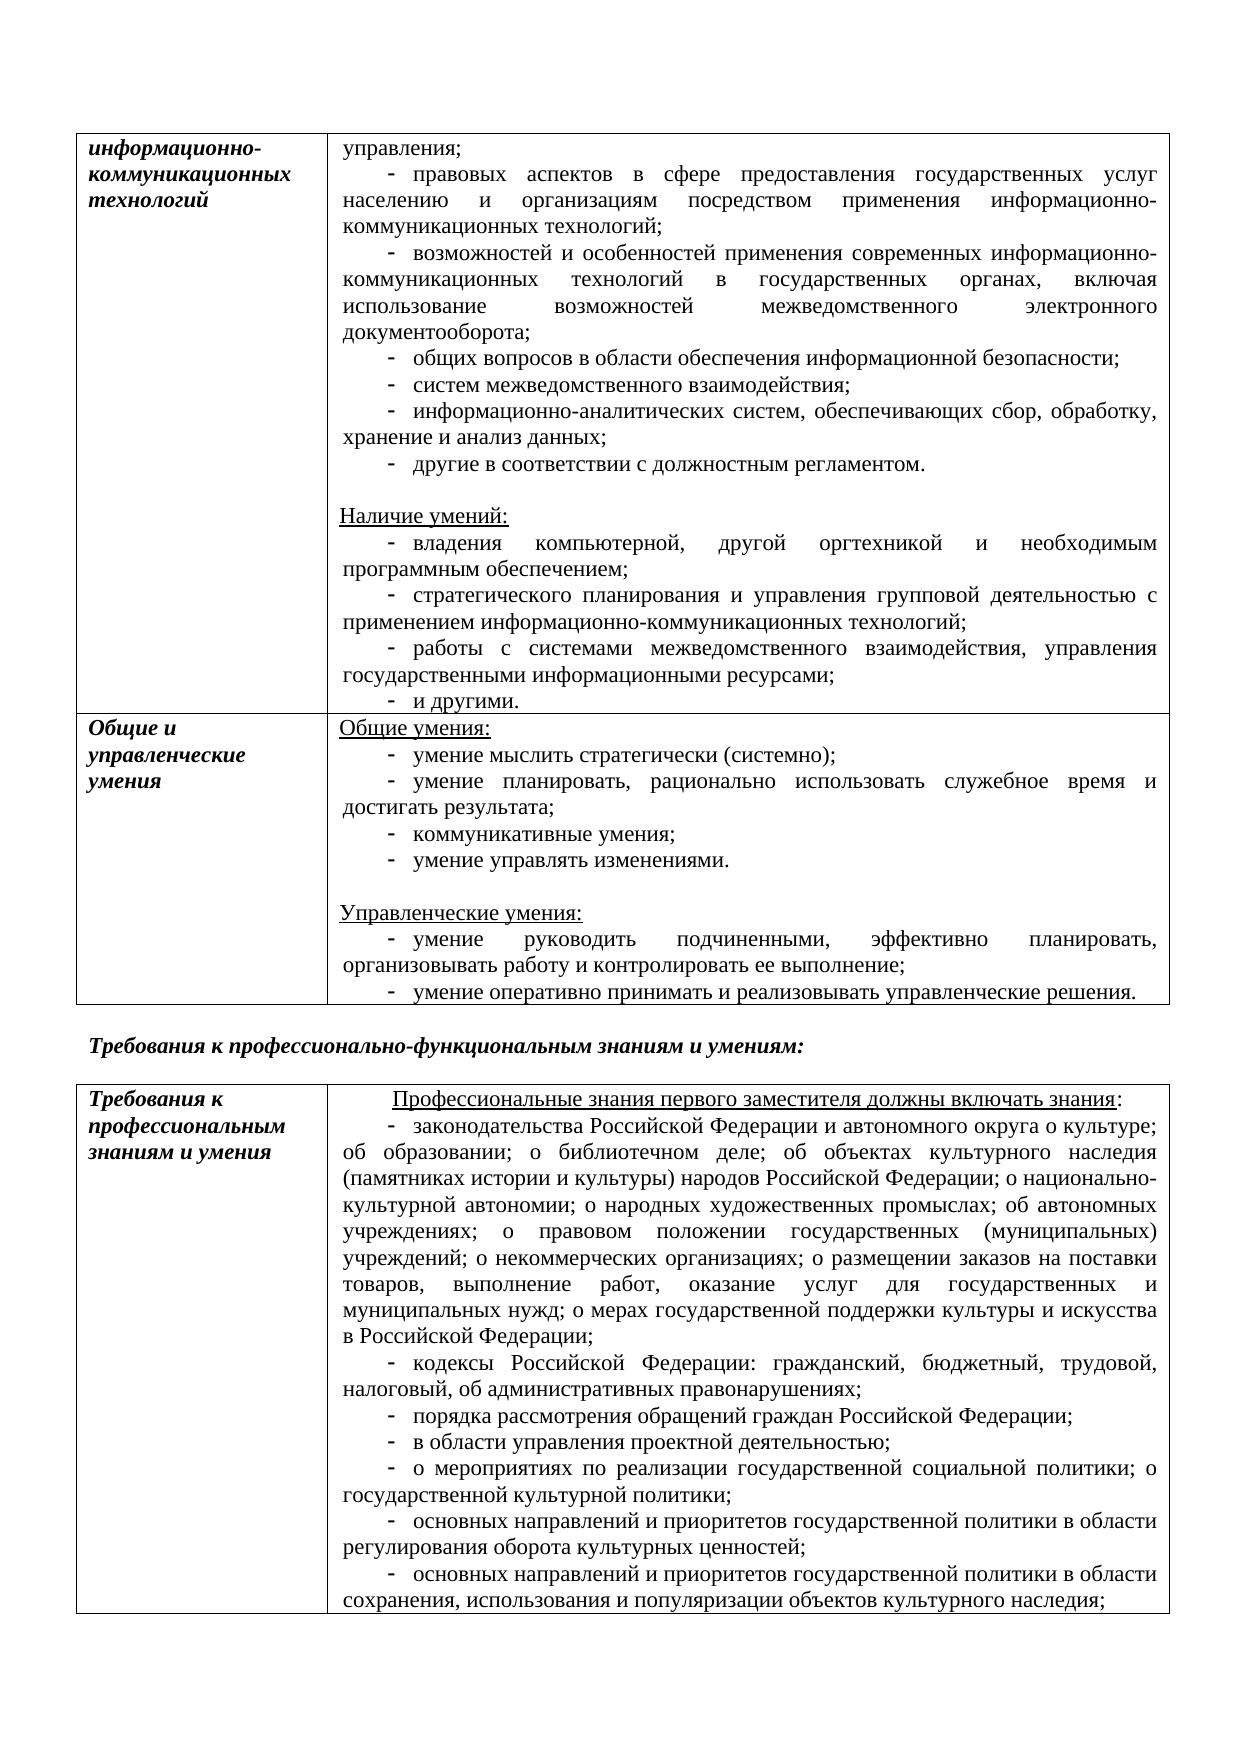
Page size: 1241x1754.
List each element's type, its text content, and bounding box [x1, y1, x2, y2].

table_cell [328, 134, 1169, 713]
table_cell Требования к профессионально-функциональным знаниям и умениям: [77, 1005, 1169, 1084]
table_cell Общие умения: умение мыслить стратегически (системно); умение планировать, рационально использовать служебное время и достигать результата; коммуникативные умения; умение управлять изменениями. Управленческие умения: умение руководить подчиненными, эффективно планировать, организовывать работу и контролировать ее выполнение; умение оперативно принимать и реализовывать управленческие решения. [328, 714, 1169, 1004]
table_cell Общие и управленческие умения [77, 714, 327, 1004]
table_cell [77, 1085, 327, 1612]
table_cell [77, 134, 327, 713]
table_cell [328, 1085, 1169, 1612]
